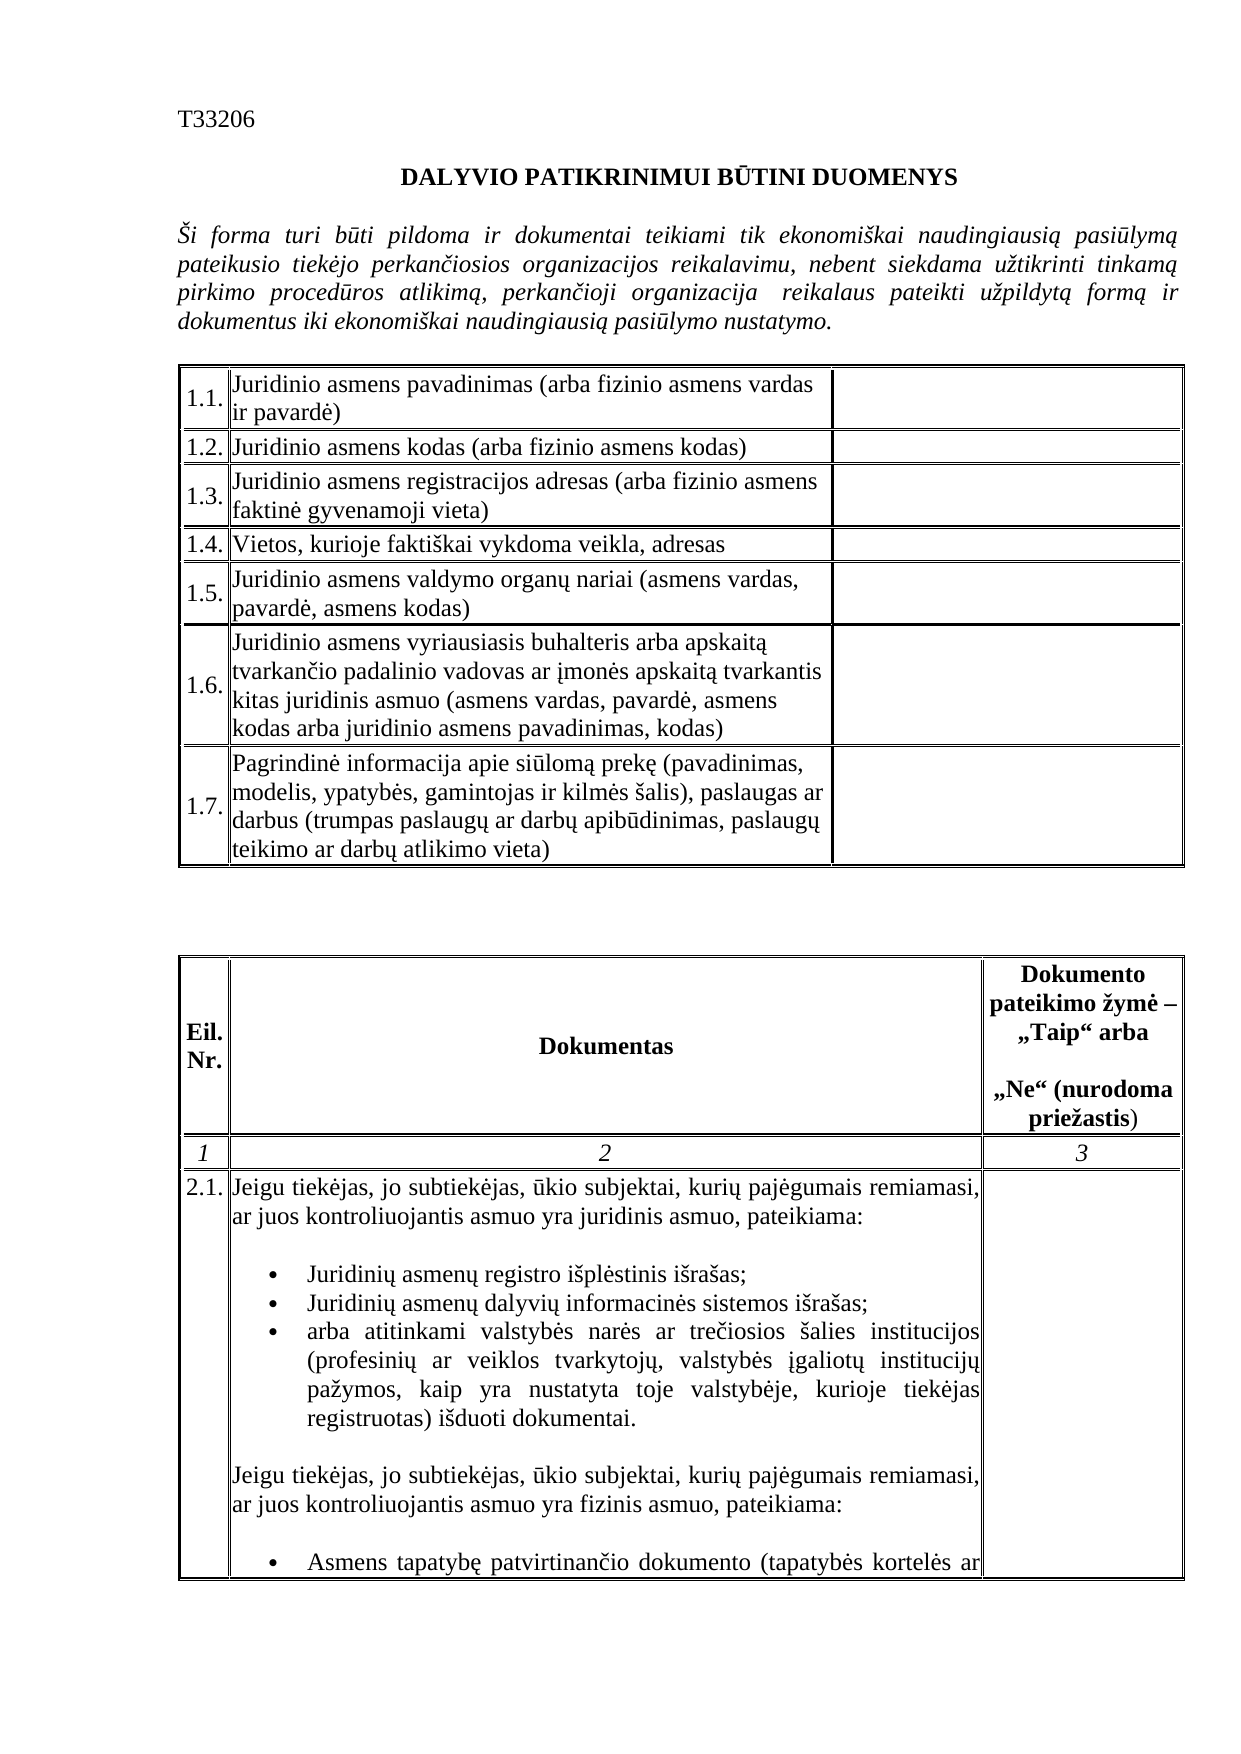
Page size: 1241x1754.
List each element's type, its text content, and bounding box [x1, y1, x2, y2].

table_cell 3 [984, 1133, 1182, 1168]
table_cell 1.4. [181, 525, 228, 559]
table_cell [983, 1168, 1183, 1577]
table_cell 1.6. [180, 623, 228, 743]
table_cell Juridinio asmens registracijos adresas (arba fizinio asmens faktinė gyvenamoji vieta) [231, 465, 831, 525]
table_cell [834, 428, 1182, 462]
table_cell 1.3. [180, 462, 229, 525]
table_cell Vietos, kurioje faktiškai vykdoma veikla, adresas [231, 529, 831, 559]
table_cell Juridinio asmens kodas (arba fizinio asmens kodas) [231, 431, 831, 462]
table_cell 2 [231, 1137, 981, 1168]
table_cell [832, 462, 1183, 525]
table_cell 1.7. [181, 744, 229, 864]
text Ši forma turi būti pildoma ir dokumentai teikiami tik ekonomiškai naudingiausią pasiūlymą pateikusio tiekėjo perkančiosios organizacijos reikalavimu, nebent siekdama užtikrinti tinkamą pirkimo procedūros atlikimą, perkančioji organizacija reikalaus pateikti užpildytą formą ir dokumentus iki ekonomiškai naudingiausią pasiūlymo nustatymo. [177, 220, 1181, 335]
table_cell [834, 623, 1183, 743]
table_header Dokumento pateikimo žymė – „Taip“ arba „Ne“ (nurodoma priežastis) [983, 958, 1182, 1133]
table_header Dokumentas [230, 958, 983, 1133]
table_cell 1.2. [181, 428, 228, 462]
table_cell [230, 1171, 983, 1577]
table_cell Juridinio asmens vyriausiasis buhalteris arba apskaitą tvarkančio padalinio vadovas ar įmonės apskaitą tvarkantis kitas juridinis asmuo (asmens vardas, pavardė, asmens kodas arba juridinio asmens pavadinimas, kodas) [231, 626, 831, 743]
table_cell [834, 560, 1182, 623]
table_header Juridinio asmens pavadinimas (arba fizinio asmens vardas ir pavardė) [230, 366, 832, 427]
table_cell Pagrindinė informacija apie siūlomą prekę (pavadinimas, modelis, ypatybės, gamintojas ir kilmės šalis), paslaugas ar darbus (trumpas paslaugų ar darbų apibūdinimas, paslaugų teikimo ar darbų atlikimo vieta) [230, 747, 832, 864]
table_cell 2.1. [180, 1168, 229, 1577]
text DALYVIO PATIKRINIMUI BŪTINI DUOMENYS [177, 162, 1181, 191]
table_header Eil. Nr. [181, 958, 229, 1133]
table_header [832, 368, 1182, 427]
table_cell [832, 744, 1182, 864]
table_cell Juridinio asmens valdymo organų nariai (asmens vardas, pavardė, asmens kodas) [231, 563, 831, 623]
table_cell 1 [181, 1133, 228, 1168]
table_cell [834, 525, 1182, 559]
table_header 1.1. [181, 368, 229, 427]
table_cell 1.5. [181, 560, 228, 623]
